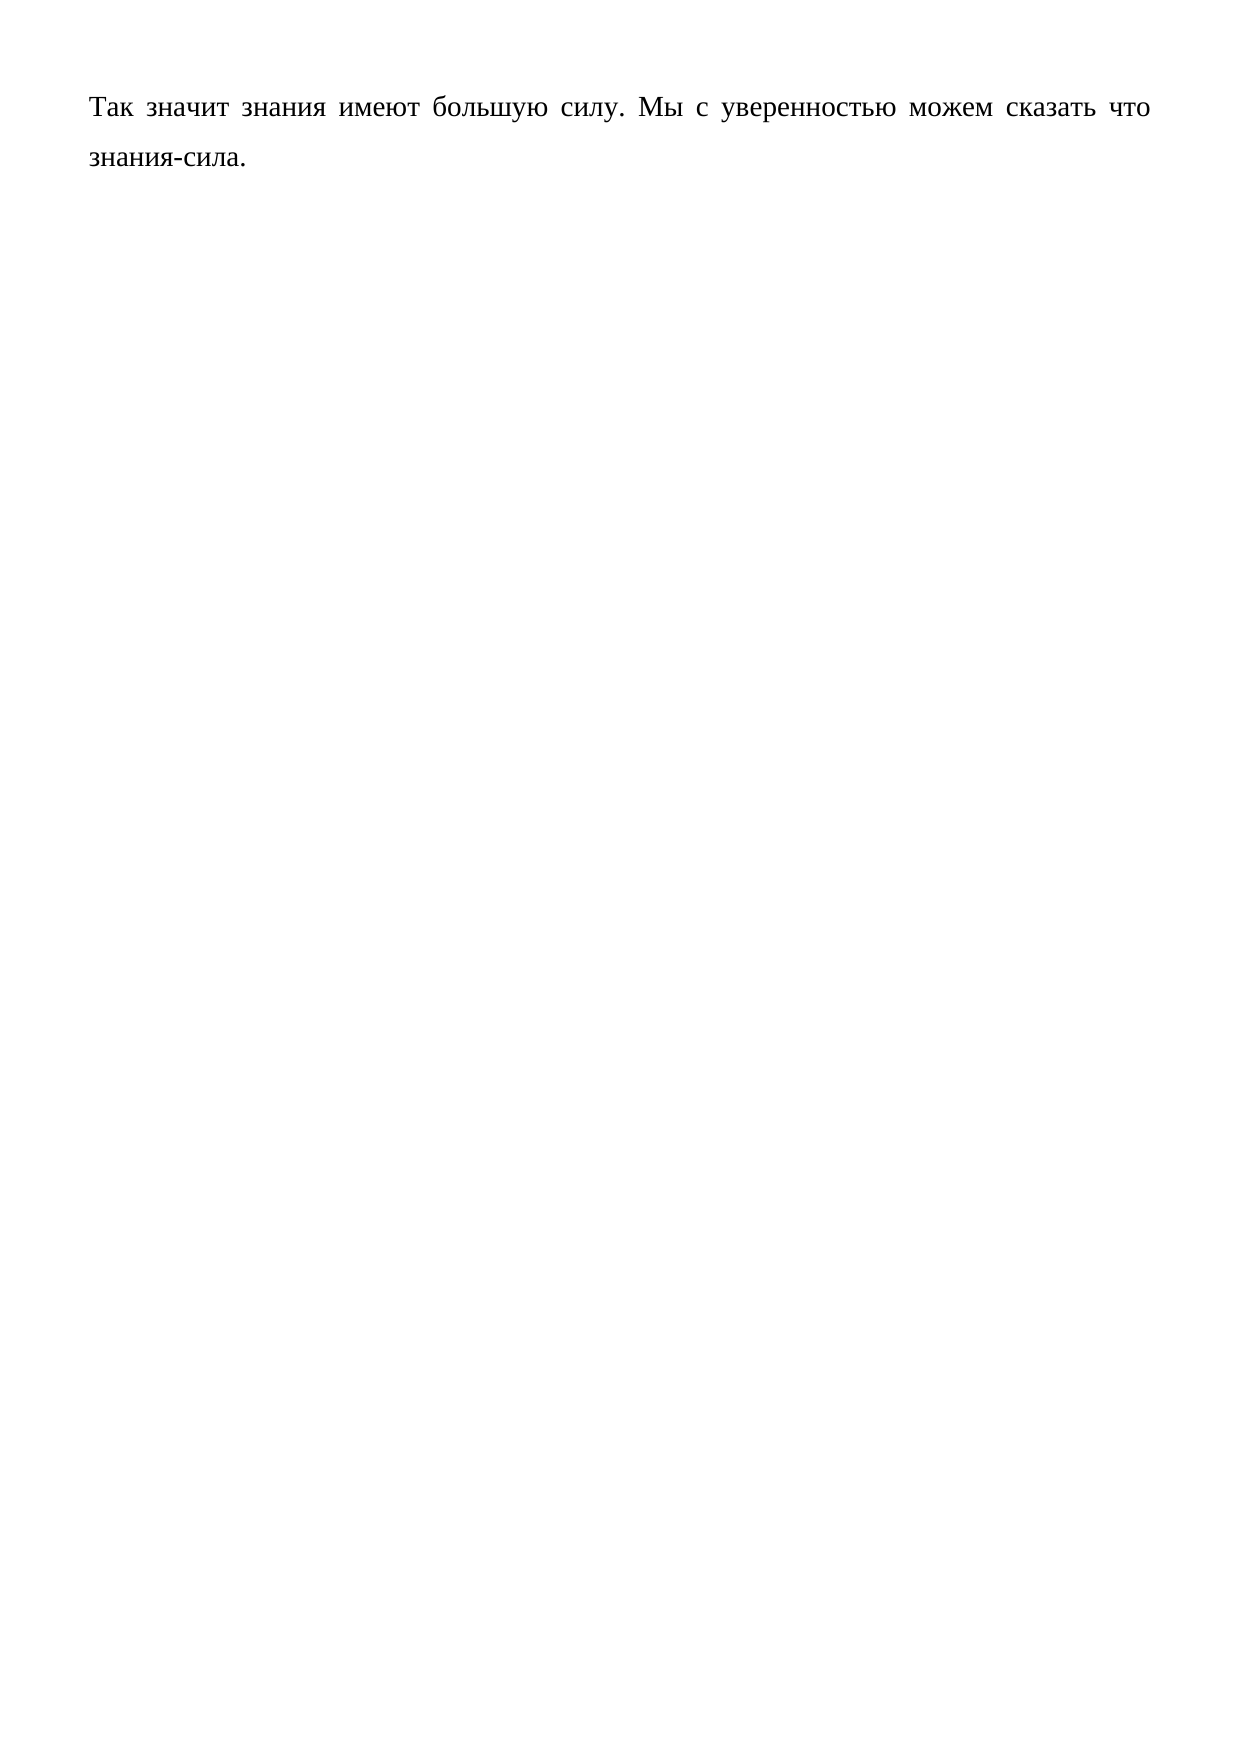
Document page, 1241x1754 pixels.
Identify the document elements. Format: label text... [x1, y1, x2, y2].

list Так значит знания имеют большую силу. Мы с уверенностью можем сказать что знания-сила. [89, 89, 1152, 172]
